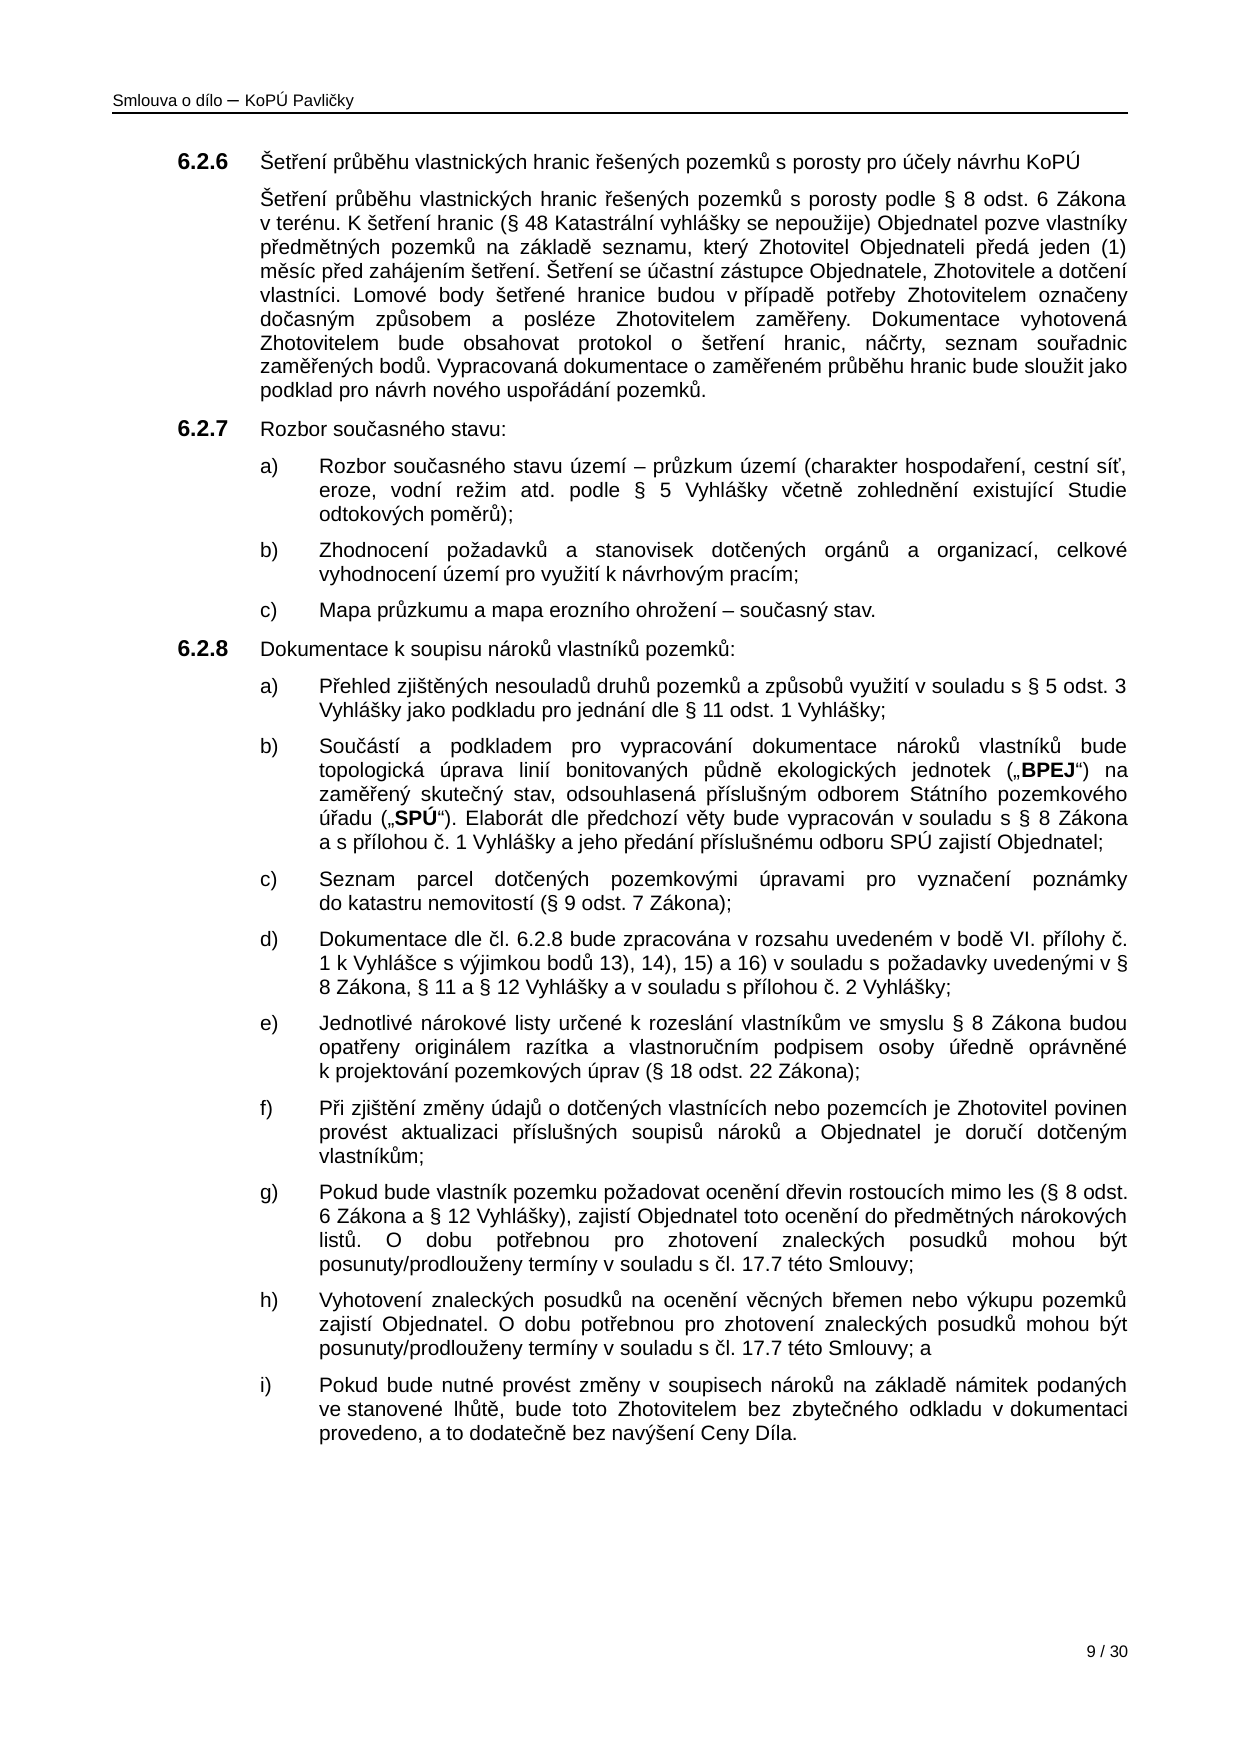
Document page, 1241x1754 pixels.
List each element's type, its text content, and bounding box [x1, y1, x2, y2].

text Dokumentace k soupisu nároků vlastníků pozemků: [177, 635, 1128, 661]
list Dokumentace dle čl. 6.2.8 bude zpracována v rozsahu uvedeném v bodě VI. přílohy č. 1 k Vyhlášce s výjimkou bodů 13), 14), 15) a 16) v souladu s požadavky uvedenými v § 8 Zákona, § 11 a § 12 Vyhlášky a v souladu s přílohou č. 2 Vyhlášky; [260, 927, 1128, 999]
list Pokud bude nutné provést změny v soupisech nároků na základě námitek podaných ve stanovené lhůtě, bude toto Zhotovitelem bez zbytečného odkladu v dokumentaci provedeno, a to dodatečně bez navýšení Ceny Díla. [260, 1373, 1128, 1444]
list Pokud bude vlastník pozemku požadovat ocenění dřevin rostoucích mimo les (§ 8 odst. 6 Zákona a § 12 Vyhlášky), zajistí Objednatel toto ocenění do předmětných nárokových listů. O dobu potřebnou pro zhotovení znaleckých posudků mohou být posunuty/prodlouženy termíny v souladu s čl. 17.7 této Smlouvy; [260, 1180, 1128, 1276]
list Jednotlivé nárokové listy určené k rozeslání vlastníkům ve smyslu § 8 Zákona budou opatřeny originálem razítka a vlastnoručním podpisem osoby úředně oprávněné k projektování pozemkových úprav (§ 18 odst. 22 Zákona); [260, 1011, 1128, 1083]
list Rozbor současného stavu území – průzkum území (charakter hospodaření, cestní síť, eroze, vodní režim atd. podle § 5 Vyhlášky včetně zohlednění existující Studie odtokových poměrů); [260, 453, 1128, 525]
list Zhodnocení požadavků a stanovisek dotčených orgánů a organizací, celkové vyhodnocení území pro využití k návrhovým pracím; [260, 538, 1128, 586]
list Přehled zjištěných nesouladů druhů pozemků a způsobů využití v souladu s § 5 odst. 3 Vyhlášky jako podkladu pro jednání dle § 11 odst. 1 Vyhlášky; [260, 674, 1128, 722]
text Rozbor současného stavu: [177, 415, 1128, 441]
text Šetření průběhu vlastnických hranic řešených pozemků s porosty pro účely návrhu KoPÚ [177, 148, 1128, 174]
list Vyhotovení znaleckých posudků na ocenění věcných břemen nebo výkupu pozemků zajistí Objednatel. O dobu potřebnou pro zhotovení znaleckých posudků mohou být posunuty/prodlouženy termíny v souladu s čl. 17.7 této Smlouvy; a [260, 1288, 1128, 1360]
list Součástí a podkladem pro vypracování dokumentace nároků vlastníků bude topologická úprava linií bonitovaných půdně ekologických jednotek („BPEJ“) na zaměřený skutečný stav, odsouhlasená příslušným odborem Státního pozemkového úřadu („SPÚ“). Elaborát dle předchozí věty bude vypracován v souladu s § 8 Zákona a s přílohou č. 1 Vyhlášky a jeho předání příslušnému odboru SPÚ zajistí Objednatel; [260, 734, 1128, 854]
list Mapa průzkumu a mapa erozního ohrožení – současný stav. [260, 598, 1128, 622]
list Šetření průběhu vlastnických hranic řešených pozemků s porosty podle § 8 odst. 6 Zákona v terénu. K šetření hranic (§ 48 Katastrální vyhlášky se nepoužije) Objednatel pozve vlastníky předmětných pozemků na základě seznamu, který Zhotovitel Objednateli předá jeden (1) měsíc před zahájením šetření. Šetření se účastní zástupce Objednatele, Zhotovitele a dotčení vlastníci. Lomové body šetřené hranice budou v případě potřeby Zhotovitelem označeny dočasným způsobem a posléze Zhotovitelem zaměřeny. Dokumentace vyhotovená Zhotovitelem bude obsahovat protokol o šetření hranic, náčrty, seznam souřadnic zaměřených bodů. Vypracovaná dokumentace o zaměřeném průběhu hranic bude sloužit jako podklad pro návrh nového uspořádání pozemků. [260, 187, 1128, 402]
list Seznam parcel dotčených pozemkovými úpravami pro vyznačení poznámky do katastru nemovitostí (§ 9 odst. 7 Zákona); [260, 866, 1128, 914]
list Při zjištění změny údajů o dotčených vlastnících nebo pozemcích je Zhotovitel povinen provést aktualizaci příslušných soupisů nároků a Objednatel je doručí dotčeným vlastníkům; [260, 1096, 1128, 1167]
